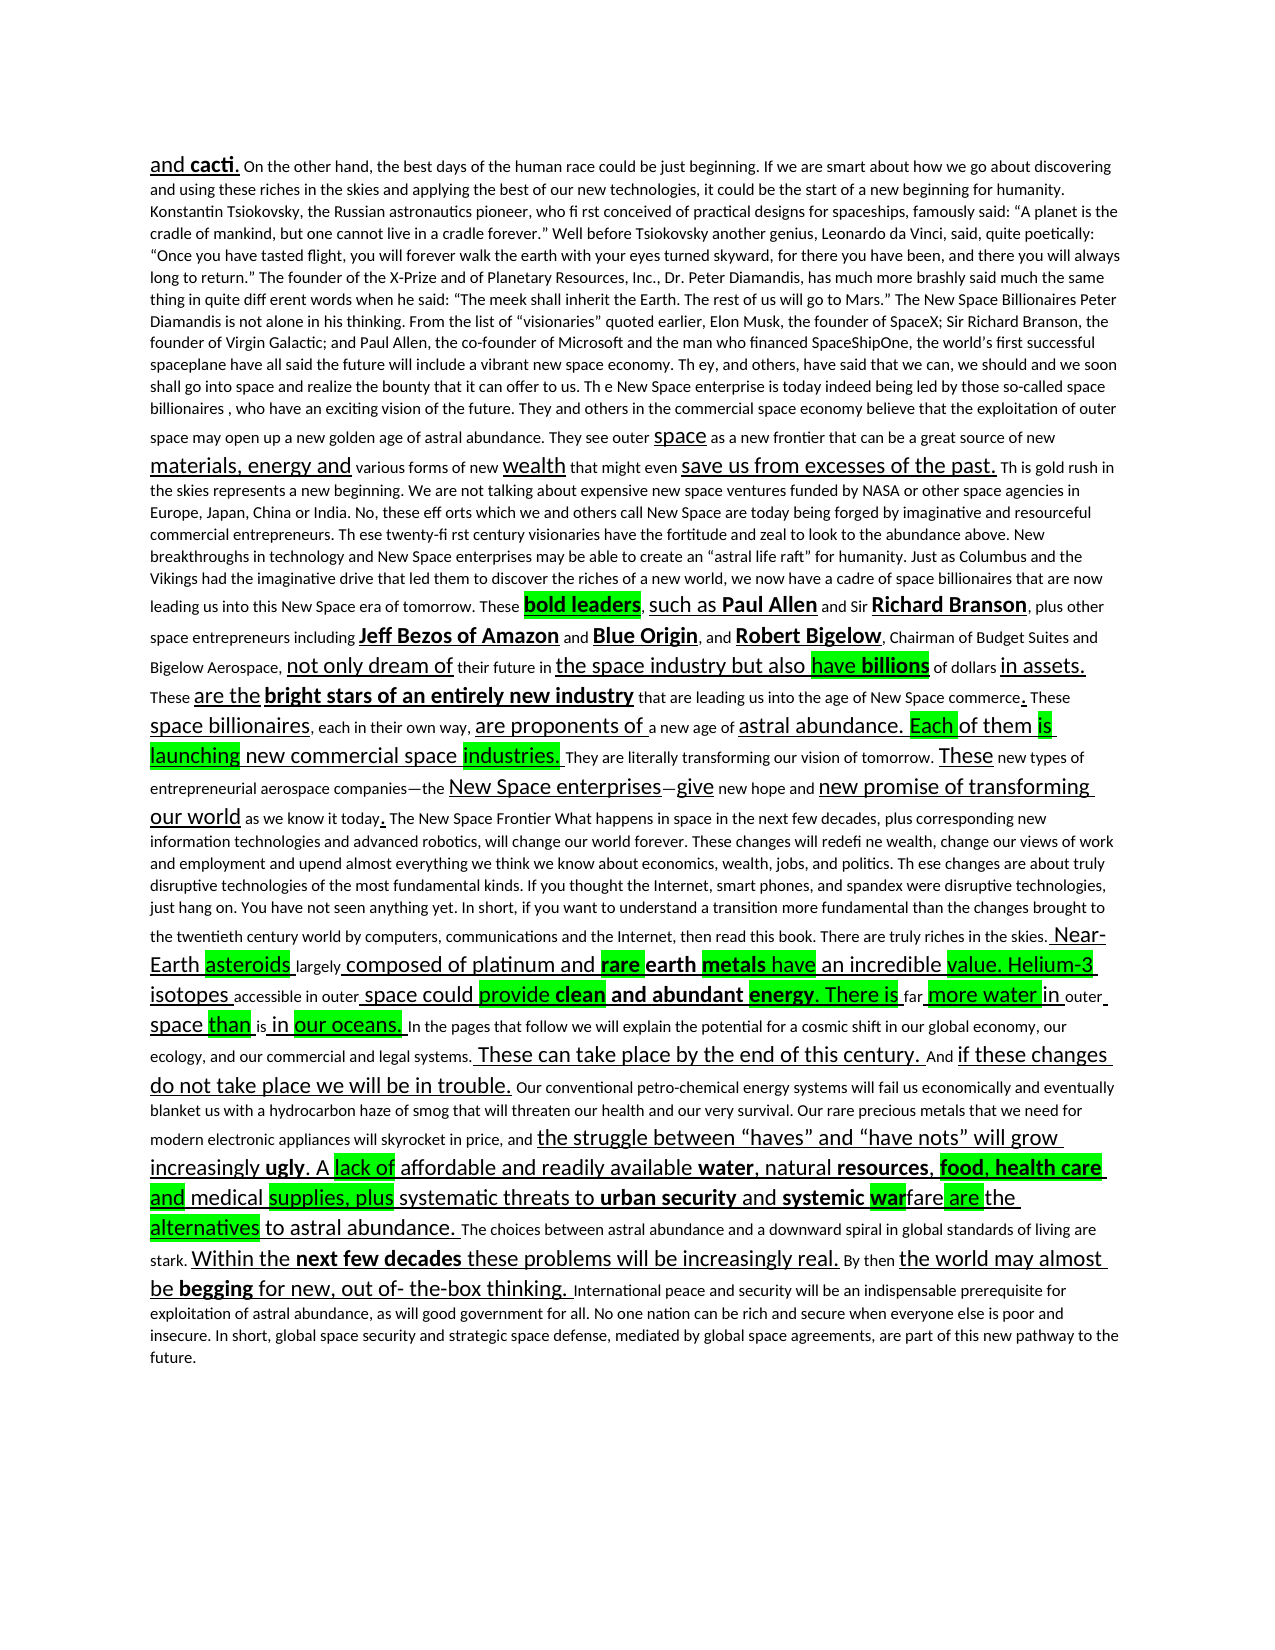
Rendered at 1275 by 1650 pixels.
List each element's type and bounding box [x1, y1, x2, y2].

text [150, 150, 1125, 1368]
